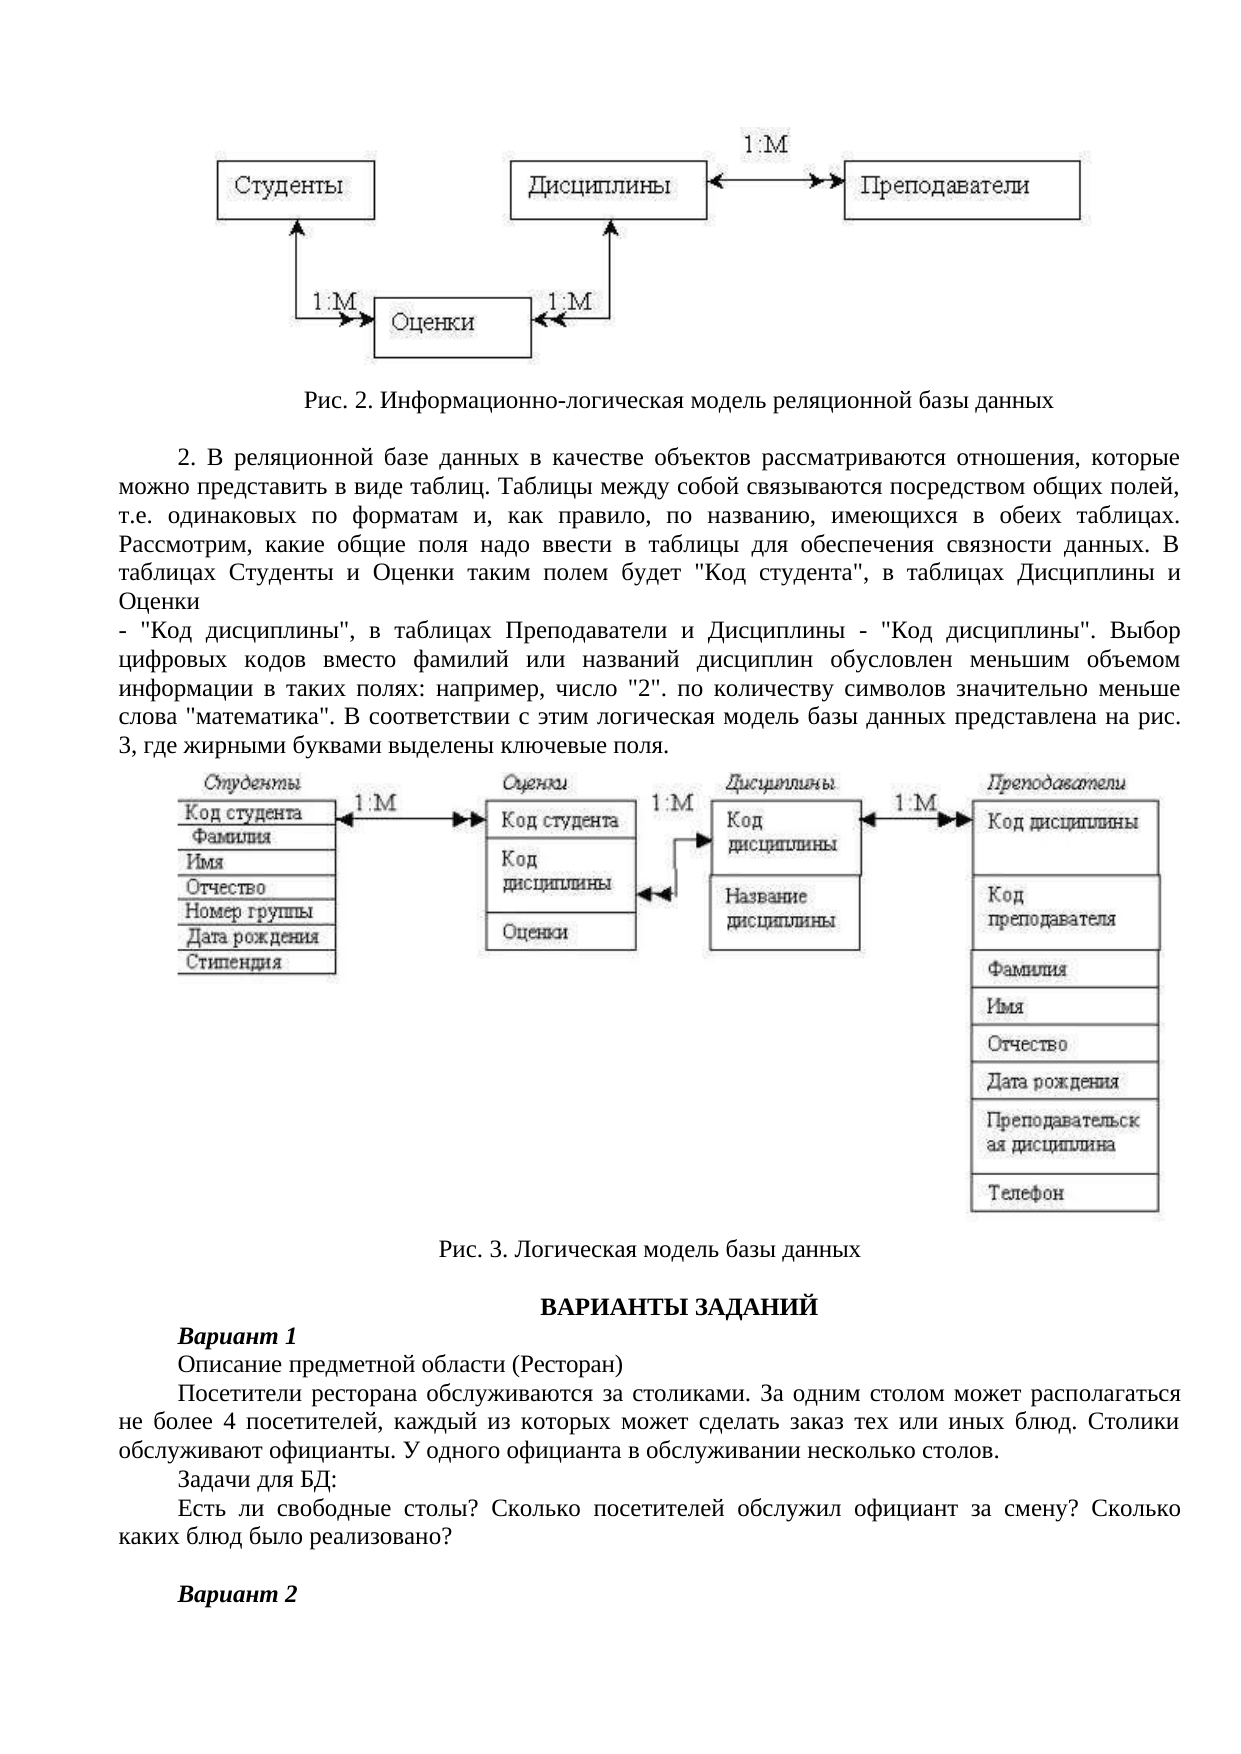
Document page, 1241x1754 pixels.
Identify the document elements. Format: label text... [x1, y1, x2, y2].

text Есть ли свободные столы? Сколько посетителей обслужил официант за смену? Сколько каких блюд было реализовано? [118, 1493, 1182, 1550]
text Задачи для БД: [177, 1464, 1196, 1493]
text Описание предметной области (Ресторан) [177, 1349, 1196, 1378]
subtitle Вариант 2 [177, 1579, 1196, 1608]
text Рис. 2. Информационно-логическая модель реляционной базы данных [303, 385, 1196, 414]
picture [177, 772, 1165, 781]
text Рис. 3. Логическая модель базы данных [103, 781, 1196, 1263]
subtitle ВАРИАНТЫ ЗАДАНИЙ [162, 1292, 1196, 1321]
picture [214, 127, 1092, 365]
text Посетители ресторана обслуживаются за столиками. За одним столом может располагаться не более 4 посетителей, каждый из которых может сделать заказ тех или иных блюд. Столики обслуживают официанты. У одного официанта в обслуживании несколько столов. [118, 1378, 1181, 1464]
text - "Код дисциплины", в таблицах Преподаватели и Дисциплины - "Код дисциплины". Выбор цифровых кодов вместо фамилий или названий дисциплин обусловлен меньшим объемом информации в таких полях: например, число "2". по количеству символов значительно меньше слова "математика". В соответствии с этим логическая модель базы данных представлена на рис. 3, где жирными буквами выделены ключевые поля. [118, 615, 1182, 759]
list В реляционной базе данных в качестве объектов рассматриваются отношения, которые можно представить в виде таблиц. Таблицы между собой связываются посредством общих полей, т.е. одинаковых по форматам и, как правило, по названию, имеющихся в обеих таблицах. Рассмотрим, какие общие поля надо ввести в таблицы для обеспечения связности данных. В таблицах Студенты и Оценки таким полем будет "Код студента", в таблицах Дисциплины и Оценки [118, 442, 1181, 615]
subtitle Вариант 1 [177, 1321, 1196, 1349]
